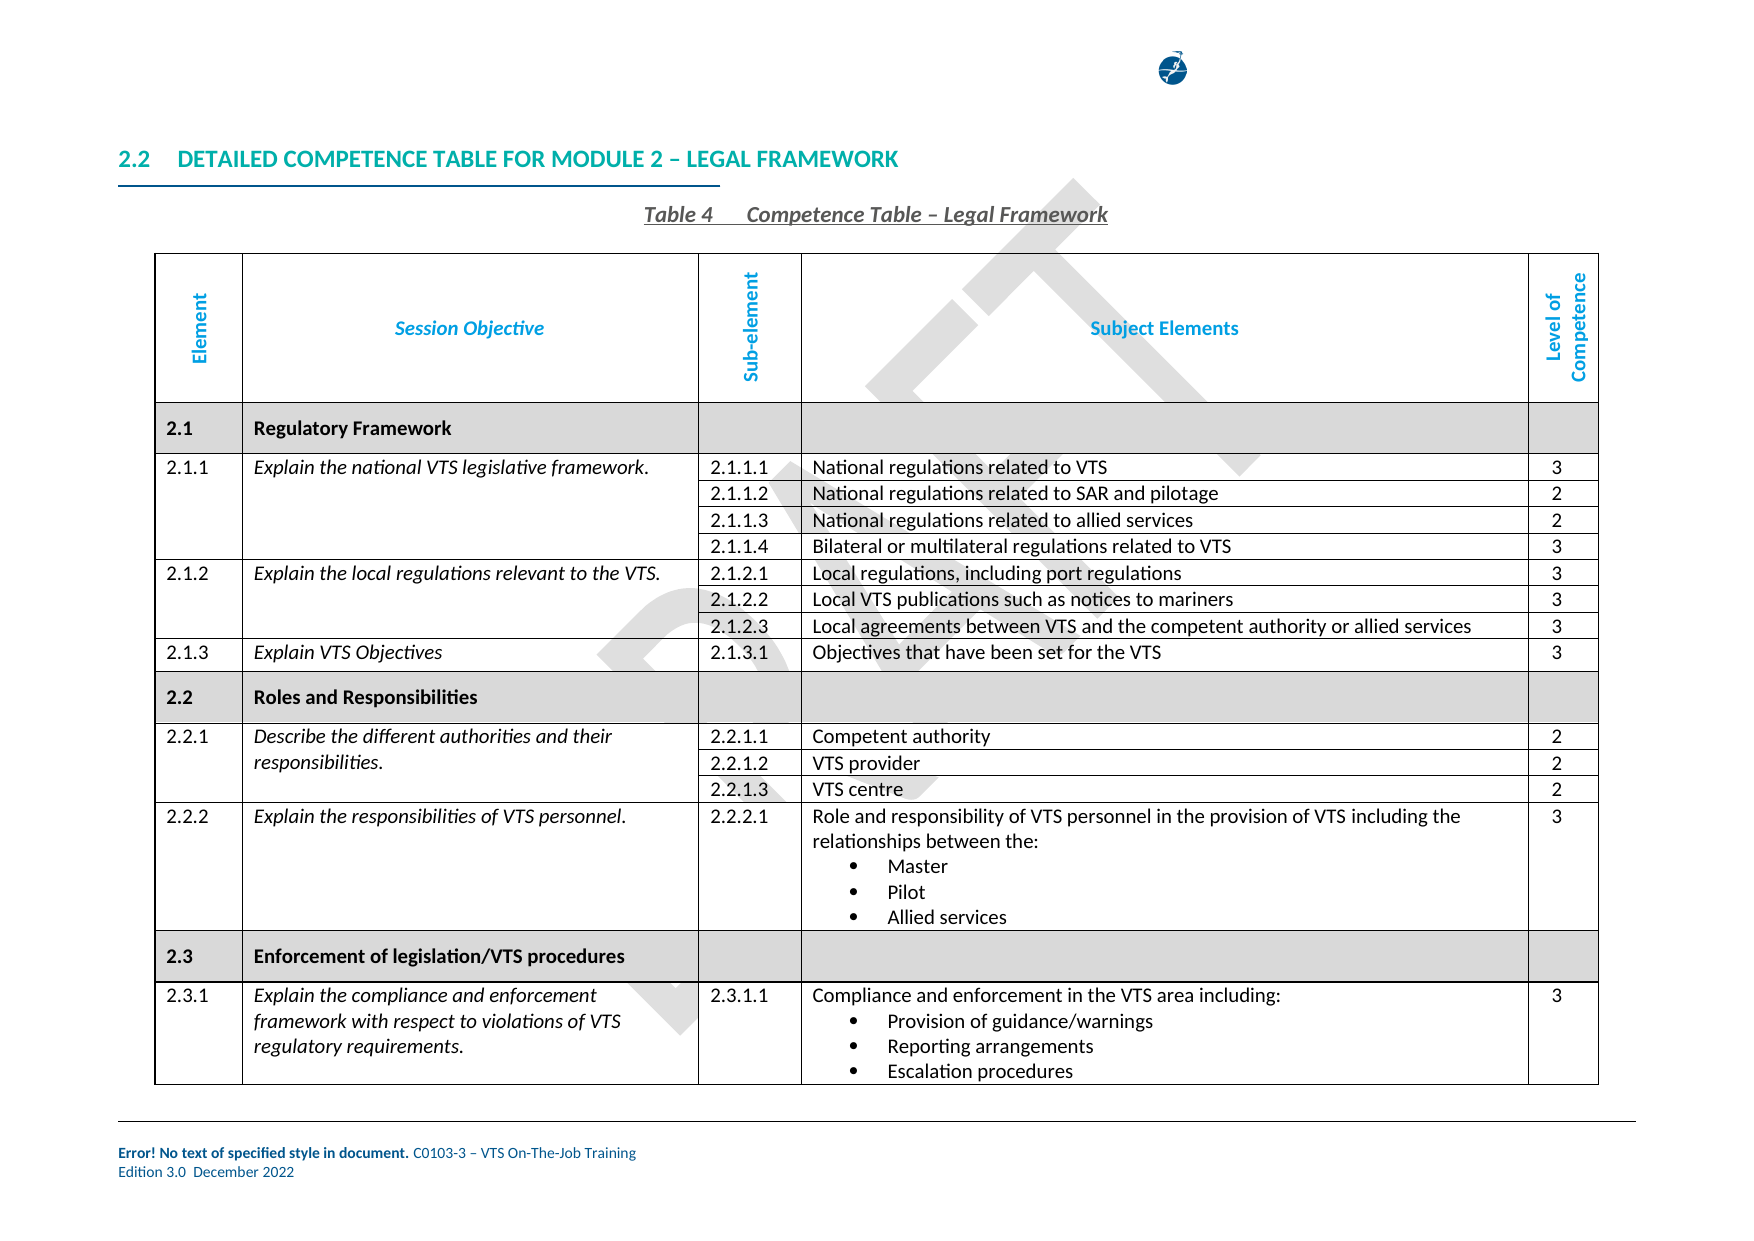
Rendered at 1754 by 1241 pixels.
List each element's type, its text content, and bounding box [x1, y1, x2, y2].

table_cell 3 [1529, 983, 1598, 1084]
table_cell 2.2.2 [156, 803, 242, 930]
table_cell Role and responsibility of VTS personnel in the provision of VTS including the relationships between the: Master Pilot Allied services [802, 803, 1528, 930]
table_cell Explain the responsibilities of VTS personnel. [243, 803, 698, 930]
table_cell Local VTS publications such as notices to mariners [802, 586, 1528, 612]
table_cell Compliance and enforcement in the VTS area including: Provision of guidance/warnings Reporting arrangements Escalation procedures [802, 983, 1528, 1084]
table_cell 2.1.1.1 [699, 454, 801, 479]
table_cell 2.1.1.3 [699, 507, 801, 532]
table_cell Bilateral or multilateral regulations related to VTS [802, 534, 1528, 559]
table_cell 2.2 [156, 672, 242, 722]
picture [1127, 1, 1246, 120]
table_cell Explain the compliance and enforcement framework with respect to violations of VTS regulatory requirements. [243, 983, 698, 1084]
table_cell VTS centre [802, 776, 1528, 802]
table_cell Enforcement of legislation/VTS procedures [243, 931, 698, 981]
text Competence Table – Legal Framework [118, 200, 1636, 228]
table_cell 2.3 [156, 931, 242, 981]
table_cell Objectives that have been set for the VTS [802, 639, 1528, 671]
table_cell 3 [1529, 639, 1598, 671]
table_cell 2 [1529, 776, 1598, 802]
table_cell 3 [1529, 613, 1598, 638]
table_cell 2.1.2.2 [699, 586, 801, 612]
table_cell Roles and Responsibilities [243, 672, 698, 722]
table_cell 2.1.1.4 [699, 534, 801, 559]
table_cell National regulations related to VTS [802, 454, 1528, 479]
table_cell 2.1.2.3 [699, 613, 801, 638]
table_cell Local regulations, including port regulations [802, 560, 1528, 585]
table_cell 2.1.3 [156, 639, 242, 671]
table_header Session Objective [243, 254, 698, 402]
table_header Subject Elements [802, 254, 1528, 402]
table_header Sub-element [699, 254, 801, 402]
table_cell Explain the local regulations relevant to the VTS. [243, 560, 698, 638]
table_cell 2.1.2 [156, 560, 242, 638]
table_cell [1529, 403, 1598, 453]
table_cell 2.1.2.1 [699, 560, 801, 585]
table_cell 3 [1529, 803, 1598, 930]
table_cell 2 [1529, 507, 1598, 532]
table_cell VTS provider [802, 750, 1528, 775]
table_cell Describe the different authorities and their responsibilities. [243, 724, 698, 802]
table_cell [699, 931, 801, 981]
table_cell 2.1 [156, 403, 242, 453]
table_cell [802, 672, 1528, 722]
table_cell National regulations related to SAR and pilotage [802, 481, 1528, 506]
table_cell [1529, 931, 1598, 981]
table_cell 2.1.1 [156, 454, 242, 559]
table_cell Local agreements between VTS and the competent authority or allied services [802, 613, 1528, 638]
table_cell 2.2.1 [156, 724, 242, 802]
table_cell [699, 403, 801, 453]
table_cell 2.1.3.1 [699, 639, 801, 671]
table_header Level of Competence [1529, 254, 1598, 402]
table_cell 2 [1529, 481, 1598, 506]
table_cell Regulatory Framework [243, 403, 698, 453]
table_cell [699, 672, 801, 722]
table_cell 2.2.1.2 [699, 750, 801, 775]
table_cell 2.1.1.2 [699, 481, 801, 506]
table_cell 2.2.2.1 [699, 803, 801, 930]
table_cell 2.3.1 [156, 983, 242, 1084]
table_cell Explain VTS Objectives [243, 639, 698, 671]
table_cell National regulations related to allied services [802, 507, 1528, 532]
table_cell 2.3.1.1 [699, 983, 801, 1084]
table_cell [1529, 672, 1598, 722]
table_cell 2.2.1.3 [699, 776, 801, 802]
table_header Element [156, 254, 242, 402]
table_cell Explain the national VTS legislative framework. [243, 454, 698, 559]
table_cell 2 [1529, 724, 1598, 749]
table_cell 3 [1529, 560, 1598, 585]
table_cell 3 [1529, 534, 1598, 559]
subtitle DETAILED Competence table FOR MODULE 2 – Legal Framework [118, 143, 1636, 174]
table_cell [802, 931, 1528, 981]
table_cell 2 [1529, 750, 1598, 775]
table_cell 2.2.1.1 [699, 724, 801, 749]
table_cell 3 [1529, 454, 1598, 479]
table_cell [802, 403, 1528, 453]
table_cell Competent authority [802, 724, 1528, 749]
table_cell 3 [1529, 586, 1598, 612]
